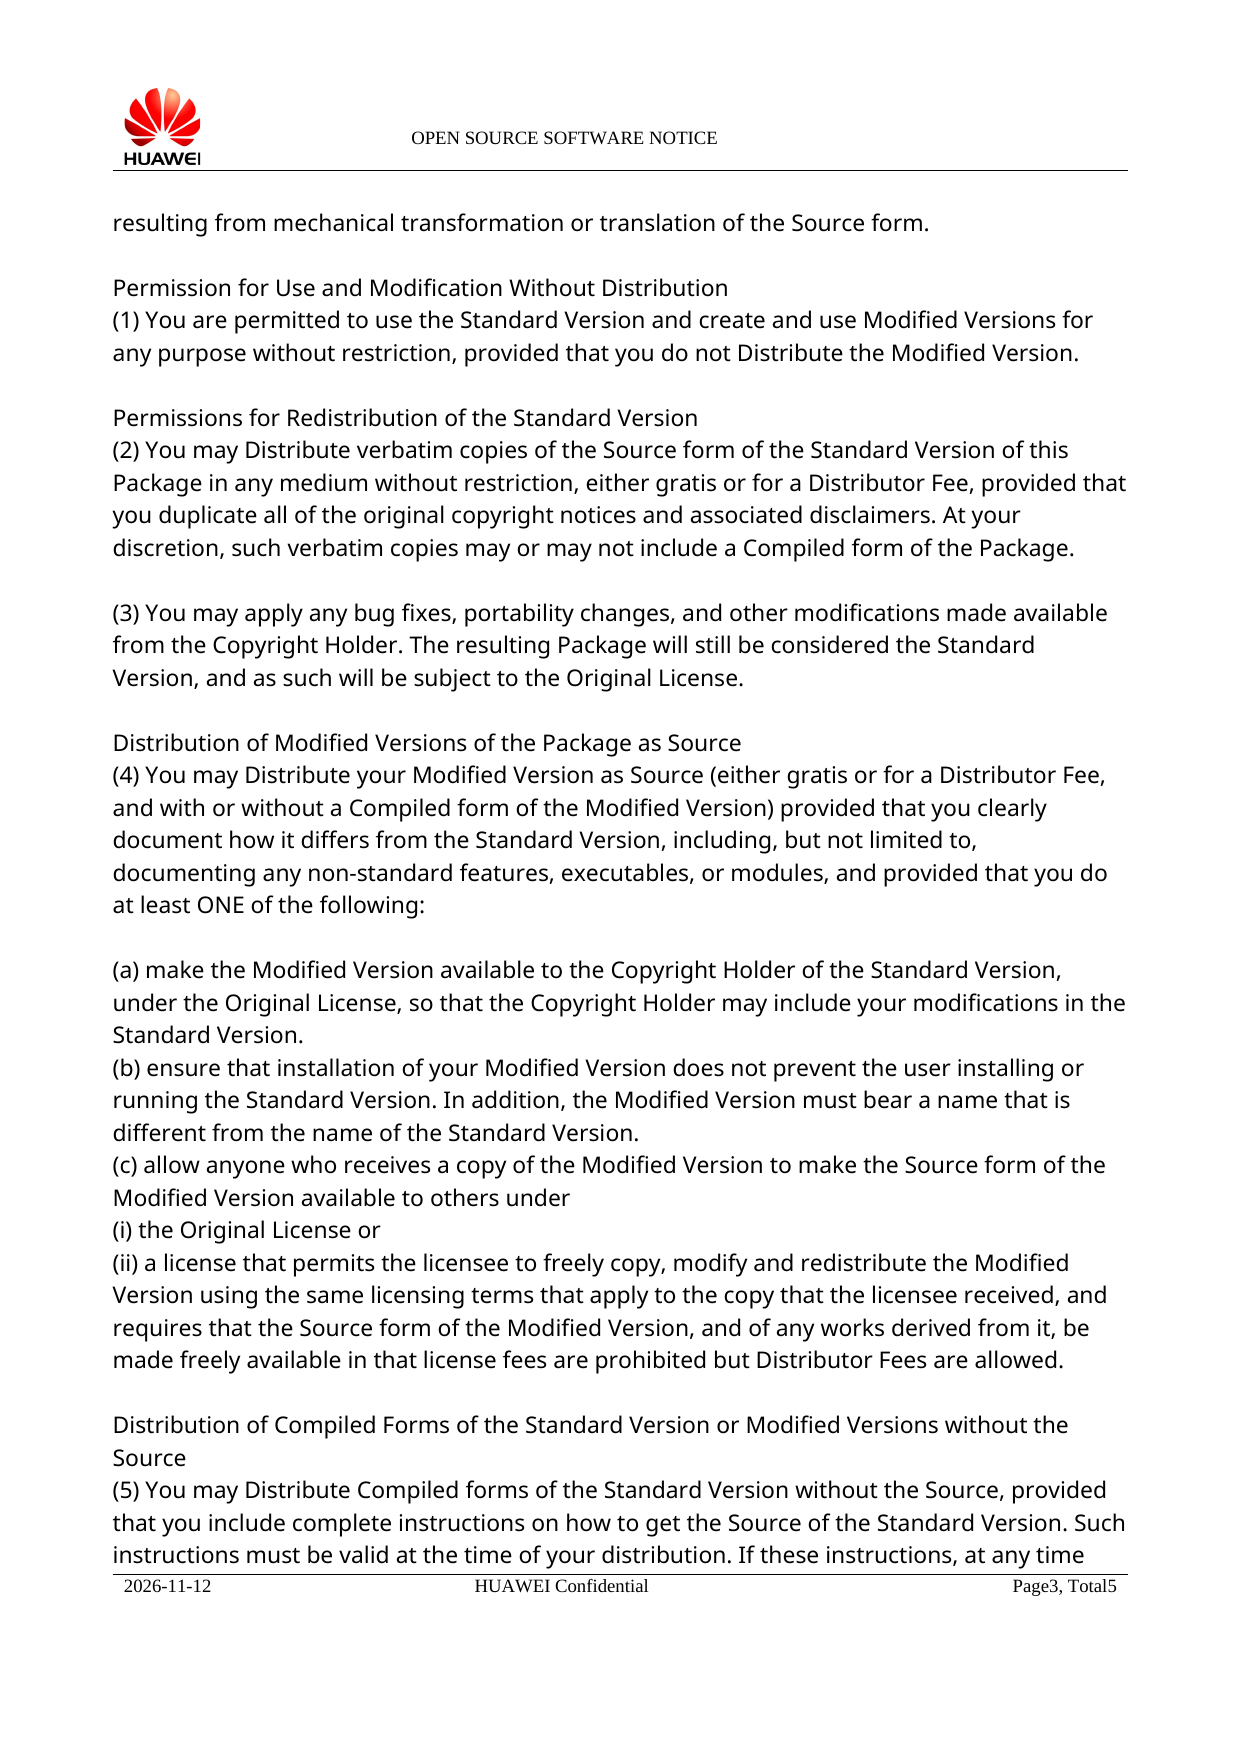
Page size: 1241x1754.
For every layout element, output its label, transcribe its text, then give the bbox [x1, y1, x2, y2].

text (a) make the Modified Version available to the Copyright Holder of the Standard Version, under the Original License, so that the Copyright Holder may include your modifications in the Standard Version. [112, 954, 1128, 1051]
text (i) the Original License or [112, 1214, 1128, 1246]
text Distribution of Compiled Forms of the Standard Version or Modified Versions without the Source [112, 1409, 1128, 1474]
text Distribution of Modified Versions of the Package as Source [112, 726, 1128, 759]
text Permissions for Redistribution of the Standard Version [112, 401, 1128, 434]
text Permission for Use and Modification Without Distribution [112, 271, 1128, 304]
text (b) ensure that installation of your Modified Version does not prevent the user installing or running the Standard Version. In addition, the Modified Version must bear a name that is different from the name of the Standard Version. [112, 1051, 1128, 1149]
text (2) You may Distribute verbatim copies of the Source form of the Standard Version of this Package in any medium without restriction, either gratis or for a Distributor Fee, provided that you duplicate all of the original copyright notices and associated disclaimers. At your discretion, such verbatim copies may or may not include a Compiled form of the Package. [112, 434, 1128, 564]
picture [124, 88, 201, 165]
text (4) You may Distribute your Modified Version as Source (either gratis or for a Distributor Fee, and with or without a Compiled form of the Modified Version) provided that you clearly document how it differs from the Standard Version, including, but not limited to, documenting any non-standard features, executables, or modules, and provided that you do at least ONE of the following: [112, 759, 1128, 921]
text (c) allow anyone who receives a copy of the Modified Version to make the Source form of the Modified Version available to others under [112, 1149, 1128, 1214]
text (3) You may apply any bug fixes, portability changes, and other modifications made available from the Copyright Holder. The resulting Package will still be considered the Standard Version, and as such will be subject to the Original License. [112, 596, 1128, 694]
text (ii) a license that permits the licensee to freely copy, modify and redistribute the Modified Version using the same licensing terms that apply to the copy that the licensee received, and requires that the Source form of the Modified Version, and of any works derived from it, be made freely available in that license fees are prohibited but Distributor Fees are allowed. [112, 1246, 1128, 1376]
text (1) You are permitted to use the Standard Version and create and use Modified Versions for any purpose without restriction, provided that you do not Distribute the Modified Version. [112, 304, 1128, 369]
